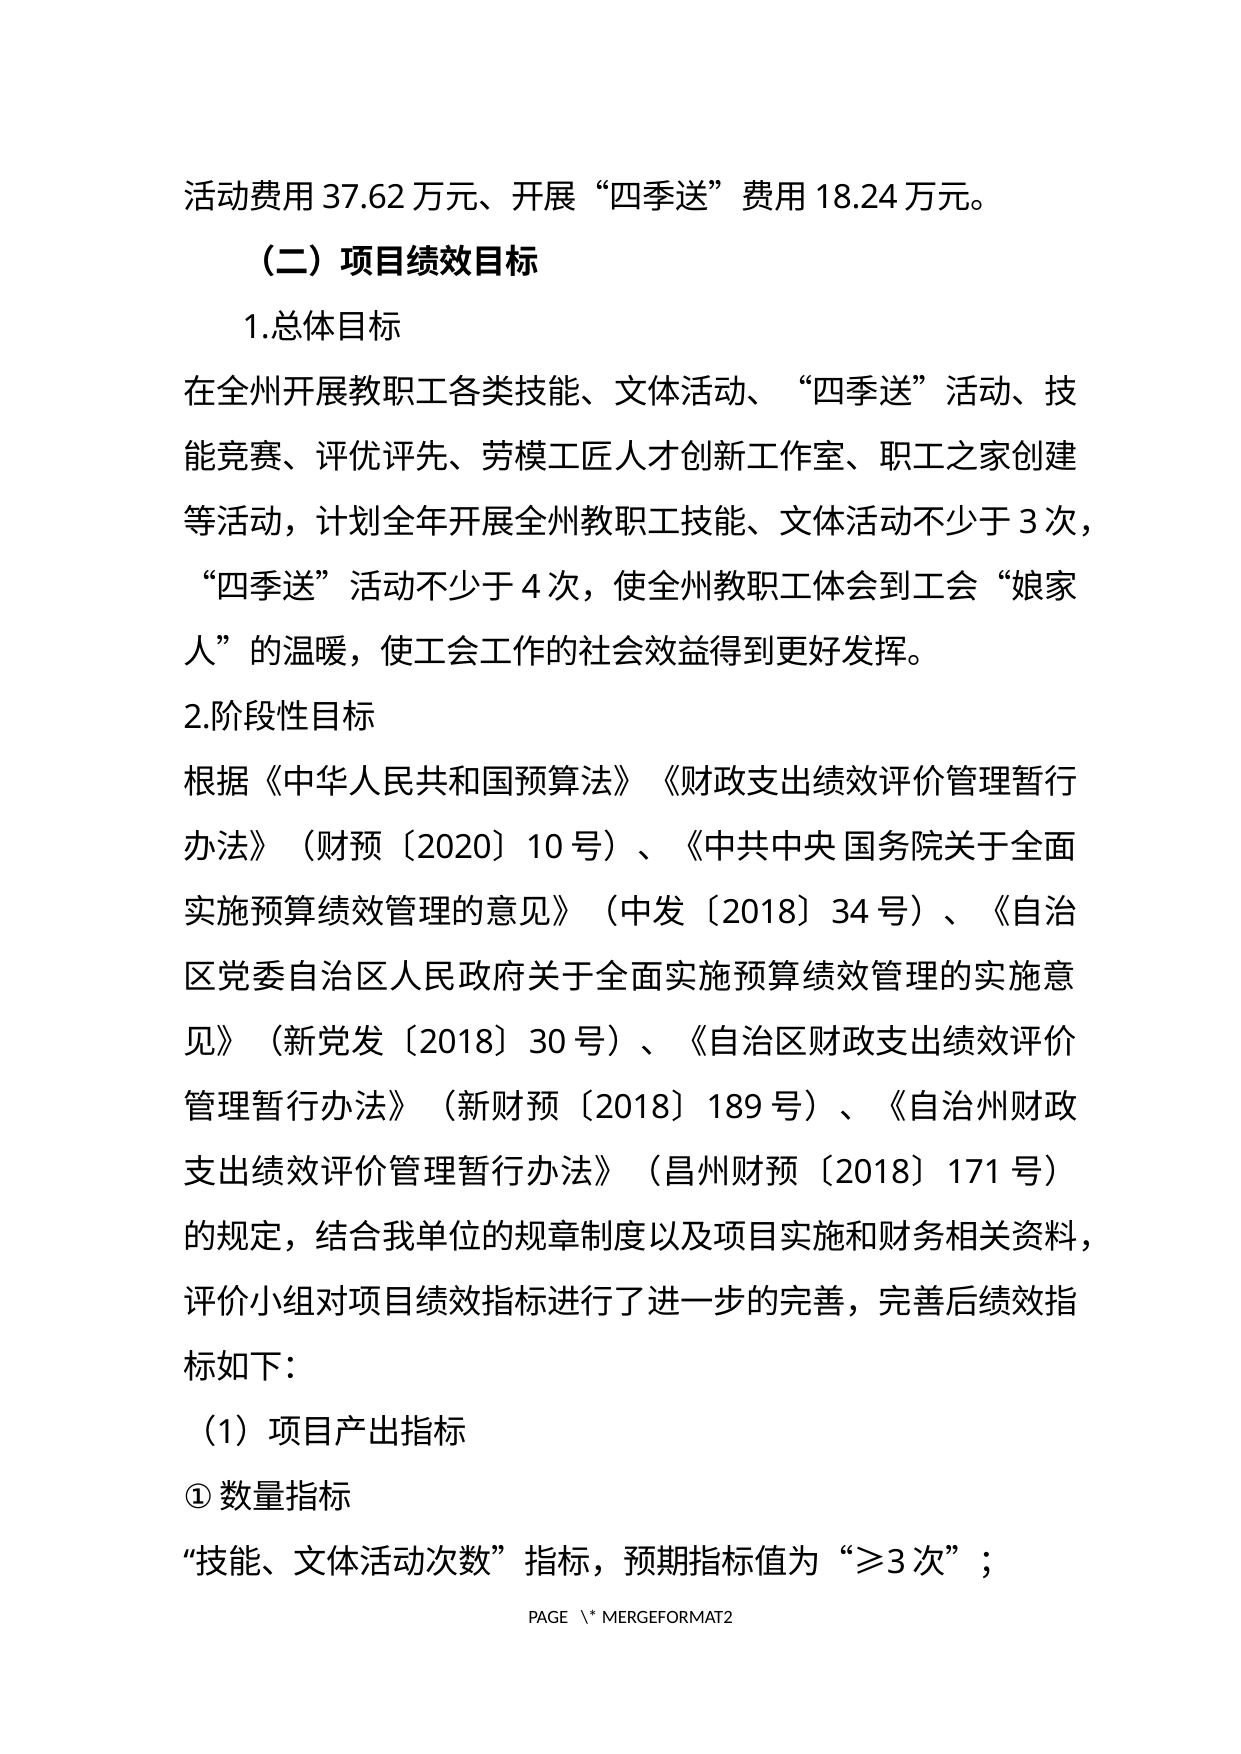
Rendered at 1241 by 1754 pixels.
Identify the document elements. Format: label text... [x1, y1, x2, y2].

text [183, 162, 1078, 227]
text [183, 292, 1078, 1592]
text （二）项目绩效目标 [183, 227, 1078, 292]
